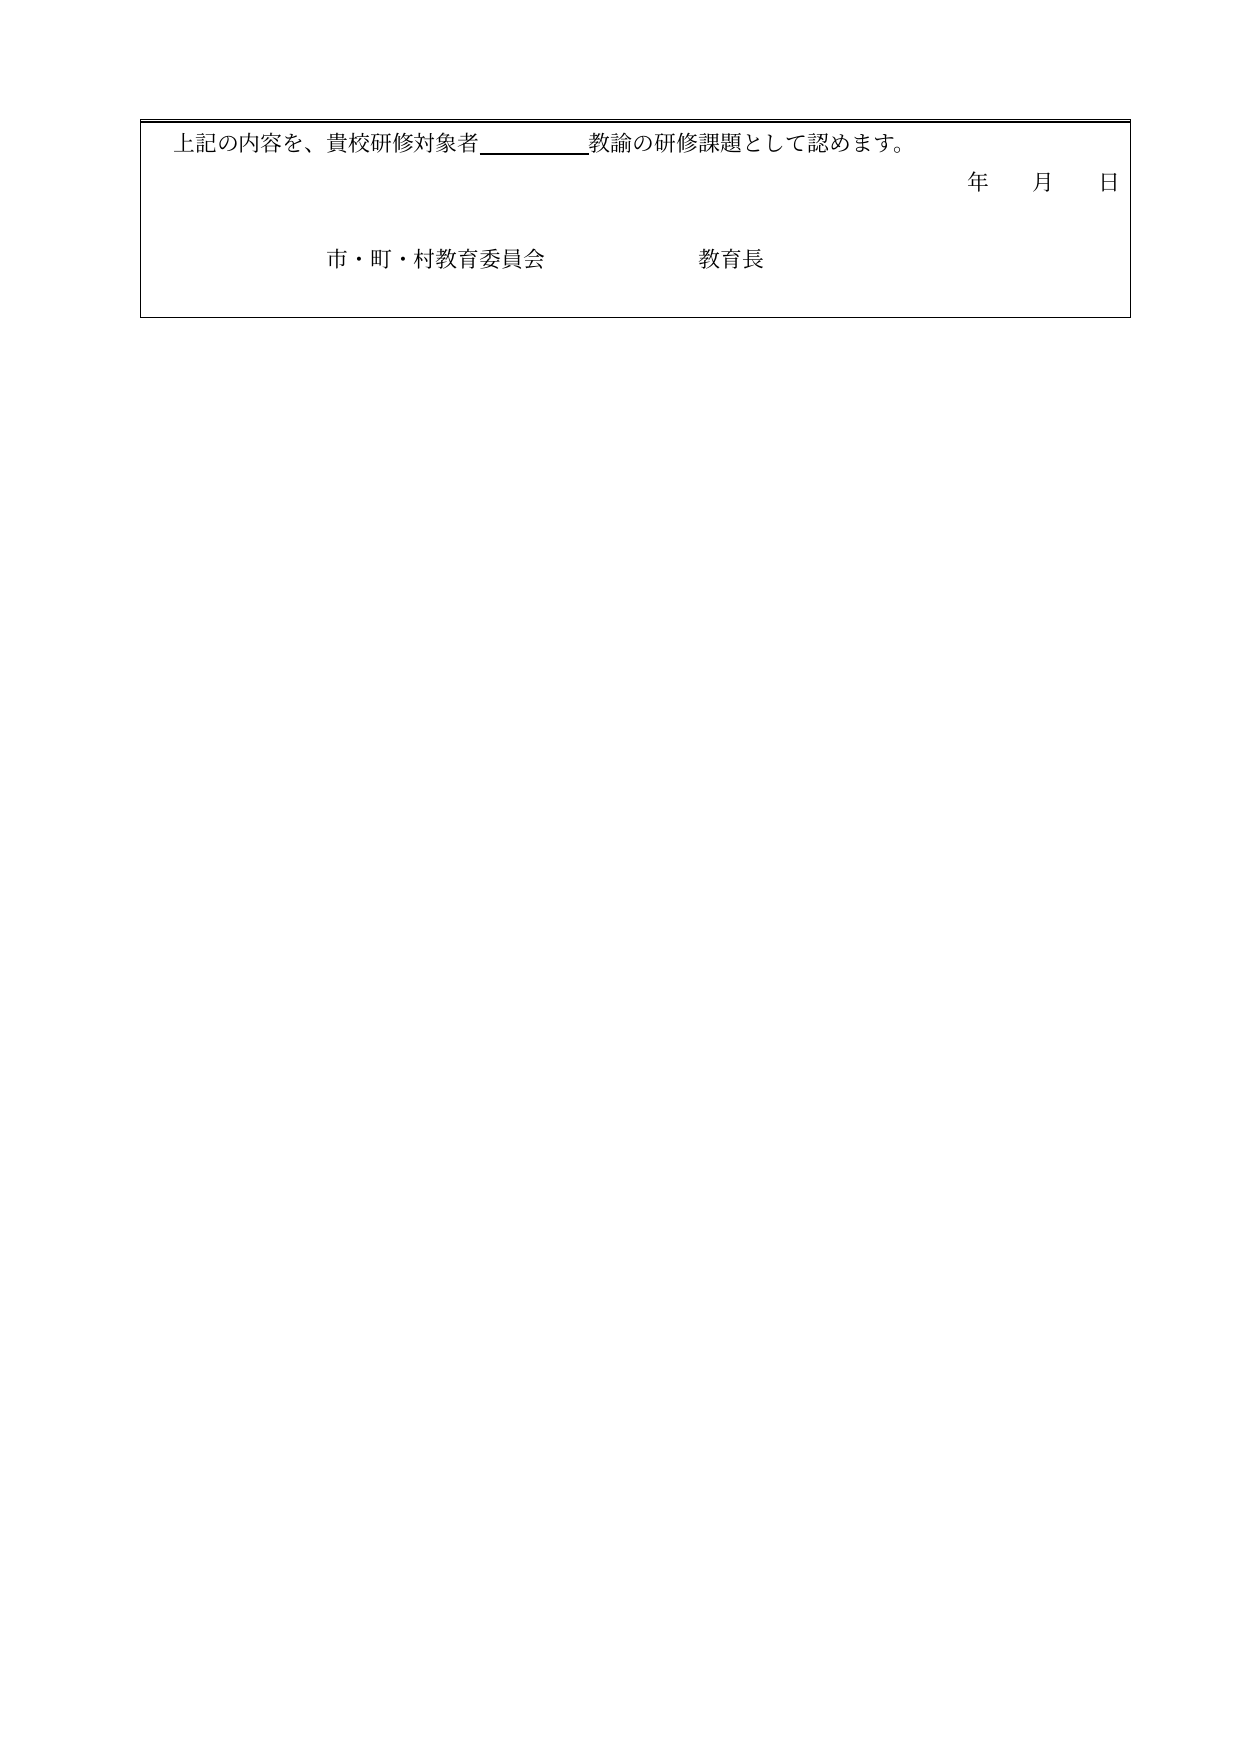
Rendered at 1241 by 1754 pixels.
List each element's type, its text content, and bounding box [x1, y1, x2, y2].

table_cell 上記の内容を、貴校研修対象者 教諭の研修課題として認めます。 年 月 日 市・町・村教育委員会 教育長 [141, 123, 1130, 317]
